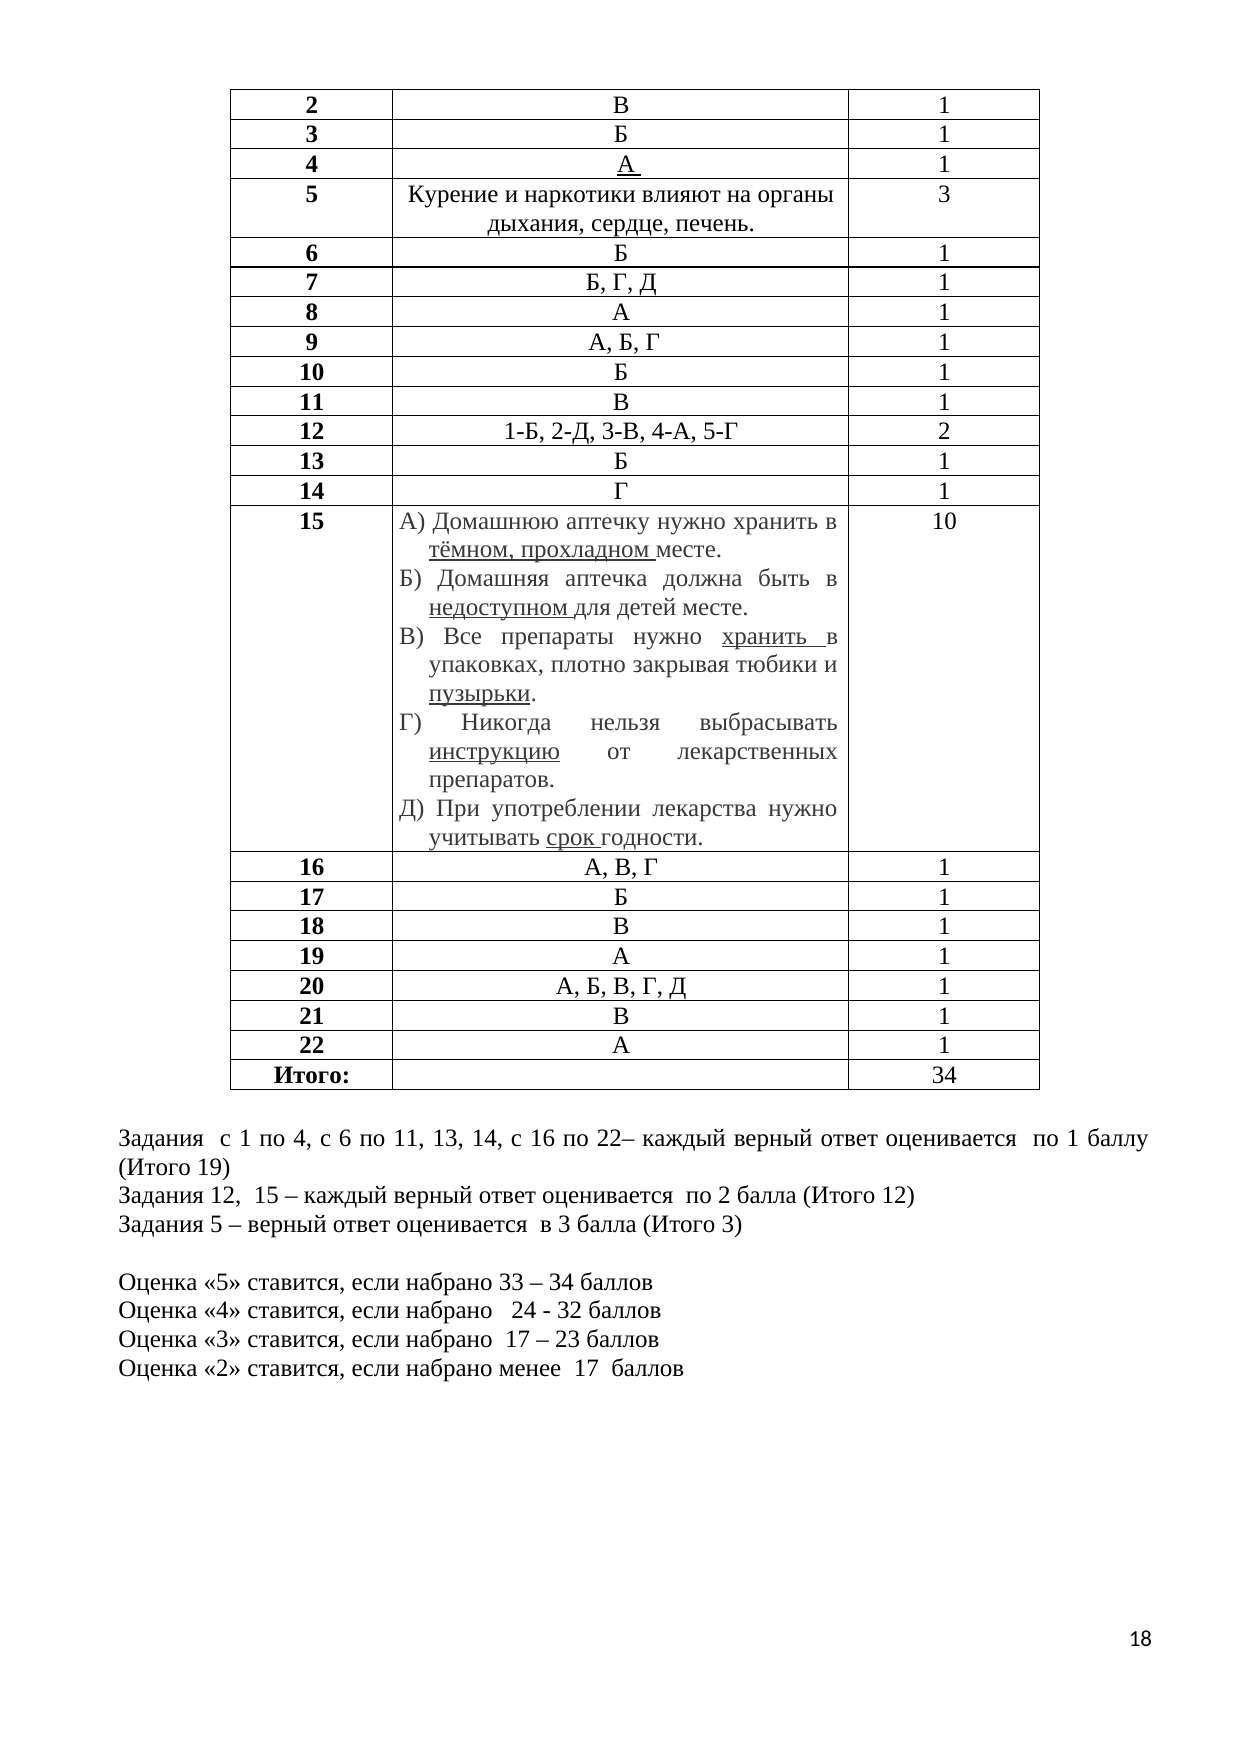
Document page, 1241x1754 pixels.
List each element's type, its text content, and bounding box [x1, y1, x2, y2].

table_cell А, Б, Г [393, 327, 848, 356]
text Задания 5 – верный ответ оценивается в 3 балла (Итого 3) [118, 1209, 1152, 1238]
table_cell 18 [231, 911, 392, 940]
table_cell 10 [849, 506, 1039, 851]
table_cell Б [393, 357, 848, 386]
table_cell Б [393, 120, 848, 148]
table_cell 9 [231, 327, 392, 356]
table_cell 19 [231, 941, 392, 970]
table_cell Б [393, 238, 848, 266]
table_cell В [393, 387, 848, 415]
table_cell Курение и наркотики влияют на органы дыхания, сердце, печень. [393, 179, 848, 237]
table_cell А) Домашнюю аптечку нужно хранить в тёмном, прохладном месте. Б) Домашняя аптечка должна быть в недоступном для детей месте. В) Все препараты нужно хранить в упаковках, плотно закрывая тюбики и пузырьки. Г) Никогда нельзя выбрасывать инструкцию от лекарственных препаратов. Д) При употреблении лекарства нужно учитывать срок годности. [393, 506, 848, 851]
text Задания 12, 15 – каждый верный ответ оценивается по 2 балла (Итого 12) [118, 1181, 1152, 1209]
table_cell В [393, 90, 848, 118]
table_cell 1 [849, 268, 1039, 296]
table_cell А [393, 149, 848, 178]
table_cell Г [393, 476, 848, 505]
table_cell 1 [849, 971, 1039, 1000]
table_cell А [393, 297, 848, 326]
text Оценка «2» ставится, если набрано менее 17 баллов [118, 1353, 1152, 1382]
table_cell 15 [231, 506, 392, 851]
table_cell 1 [849, 387, 1039, 415]
table_cell [393, 1060, 848, 1089]
table_cell Итого: [231, 1060, 392, 1089]
table_cell В [393, 911, 848, 940]
table_cell Б, Г, Д [393, 268, 848, 296]
text Задания с 1 по 4, с 6 по 11, 13, 14, с 16 по 22– каждый верный ответ оценивается по 1 баллу (Итого 19) [118, 1123, 1152, 1181]
table_cell 11 [231, 387, 392, 415]
table_cell 7 [231, 268, 392, 296]
table_cell 34 [849, 1060, 1039, 1089]
table_cell 1 [849, 1031, 1039, 1059]
table_cell 12 [231, 416, 392, 445]
table_cell 1 [849, 120, 1039, 148]
text Оценка «4» ставится, если набрано 24 - 32 баллов [118, 1296, 1152, 1324]
table_cell 22 [231, 1031, 392, 1059]
table_cell 2 [849, 416, 1039, 445]
table_cell 13 [231, 446, 392, 475]
table_cell 20 [231, 971, 392, 1000]
table_cell 1 [849, 327, 1039, 356]
table_cell В [393, 1001, 848, 1029]
table_cell 1 [849, 941, 1039, 970]
text Оценка «3» ставится, если набрано 17 – 23 баллов [118, 1324, 1152, 1353]
table_cell 8 [231, 297, 392, 326]
table_cell 3 [849, 179, 1039, 237]
table_cell 2 [231, 90, 392, 118]
table_cell 1 [849, 297, 1039, 326]
table_cell 1 [849, 476, 1039, 505]
table_cell 1 [849, 882, 1039, 910]
table_cell 1 [849, 911, 1039, 940]
table_cell 1-Б, 2-Д, 3-В, 4-А, 5-Г [393, 416, 848, 445]
table_cell 3 [231, 120, 392, 148]
table_cell 16 [231, 852, 392, 881]
table_cell 17 [231, 882, 392, 910]
table_cell 1 [849, 446, 1039, 475]
table_cell А, В, Г [393, 852, 848, 881]
table_cell 14 [231, 476, 392, 505]
table_cell 1 [849, 357, 1039, 386]
table_cell 1 [849, 90, 1039, 118]
table_cell 6 [231, 238, 392, 266]
table_cell Б [393, 446, 848, 475]
table_cell 1 [849, 1001, 1039, 1029]
text Оценка «5» ставится, если набрано 33 – 34 баллов [118, 1267, 1152, 1296]
table_cell 21 [231, 1001, 392, 1029]
table_cell 10 [231, 357, 392, 386]
table_cell 4 [231, 149, 392, 178]
table_cell 1 [849, 149, 1039, 178]
table_cell А [393, 941, 848, 970]
table_cell 5 [231, 179, 392, 237]
table_cell 1 [849, 852, 1039, 881]
table_cell А, Б, В, Г, Д [393, 971, 848, 1000]
table_cell Б [393, 882, 848, 910]
table_cell А [393, 1031, 848, 1059]
table_cell 1 [849, 238, 1039, 266]
